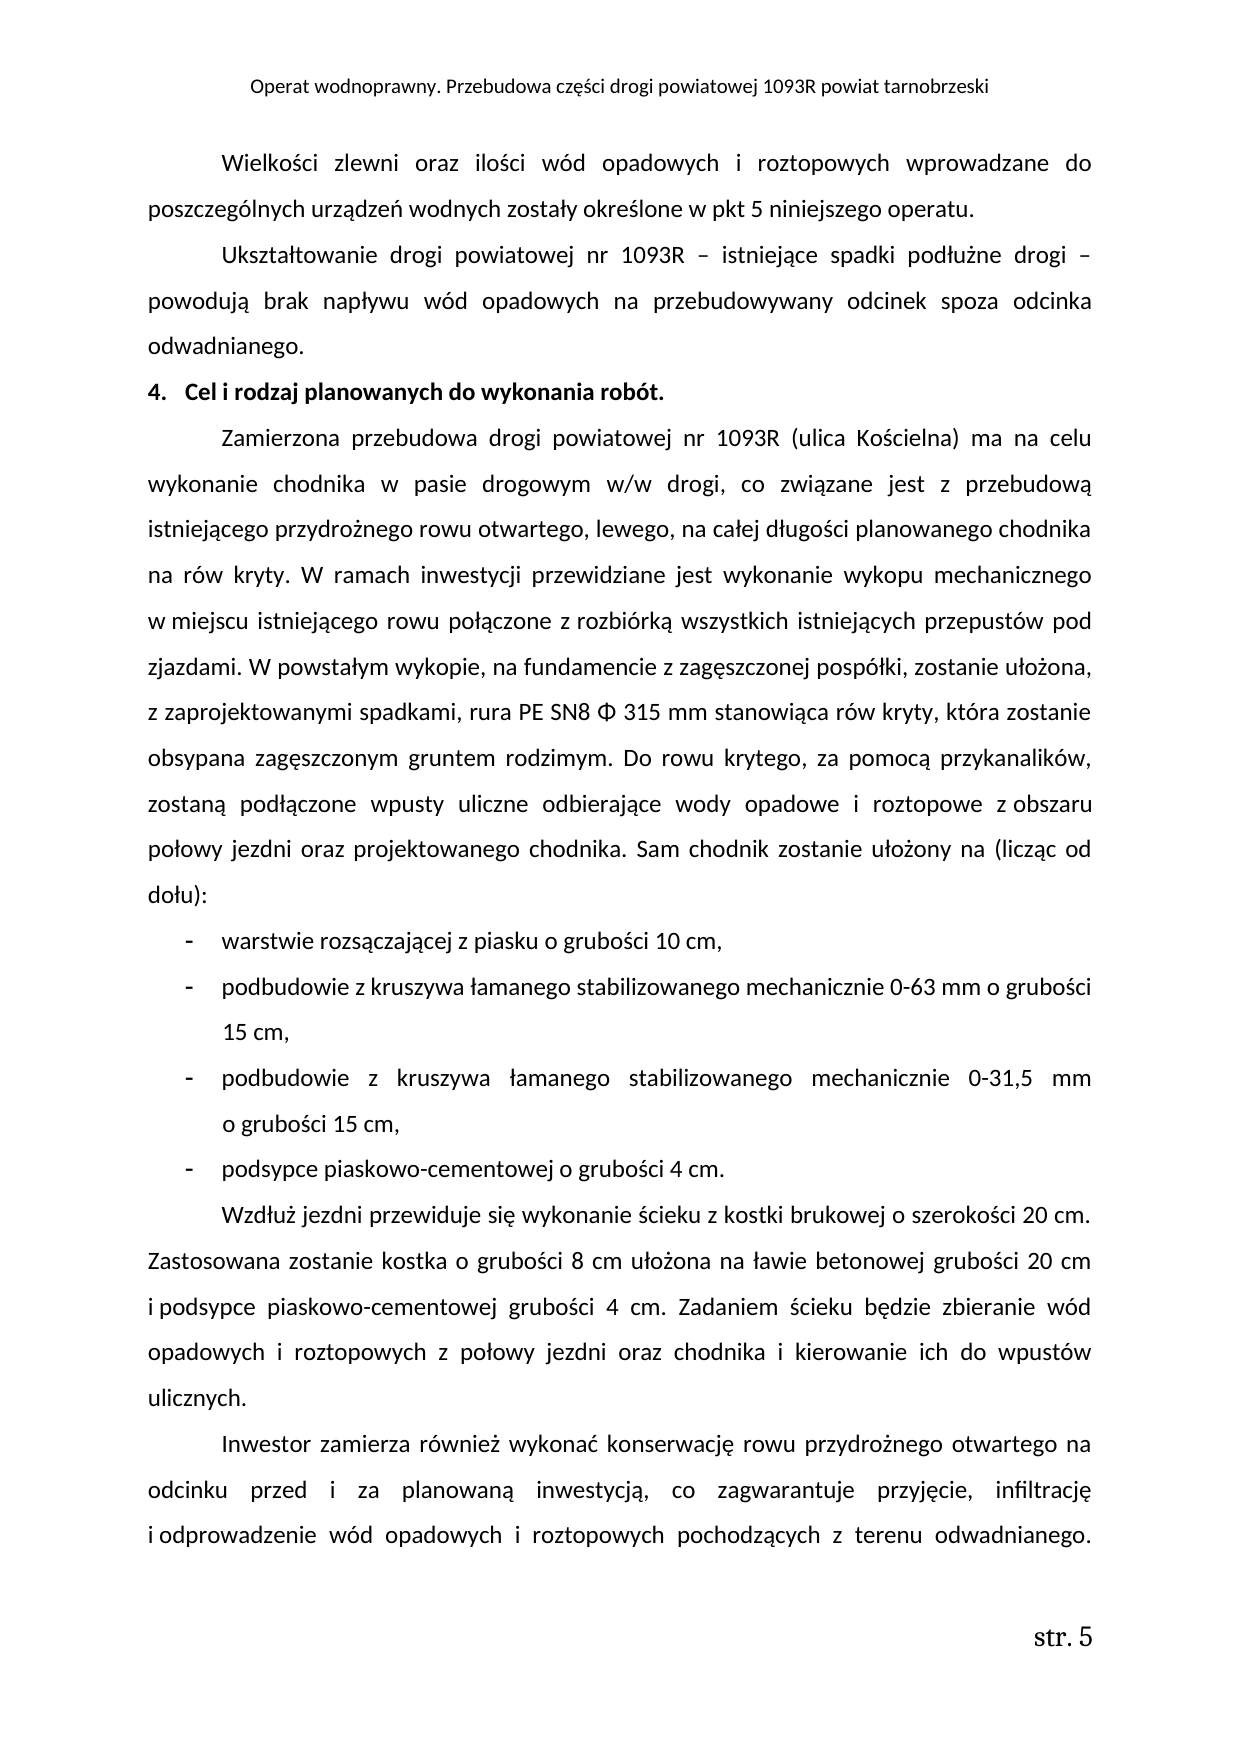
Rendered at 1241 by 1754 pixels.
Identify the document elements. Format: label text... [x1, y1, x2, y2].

text Wielkości zlewni oraz ilości wód opadowych i roztopowych wprowadzane do poszczególnych urządzeń wodnych zostały określone w pkt 5 niniejszego operatu. [148, 148, 1093, 224]
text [148, 1428, 1093, 1550]
list podbudowie z kruszywa łamanego stabilizowanego mechanicznie 0-63 mm o grubości 15 cm, [185, 971, 1093, 1047]
text Ukształtowanie drogi powiatowej nr 1093R – istniejące spadki podłużne drogi – powodują brak napływu wód opadowych na przebudowywany odcinek spoza odcinka odwadnianego. [148, 239, 1093, 361]
text Zamierzona przebudowa drogi powiatowej nr 1093R (ulica Kościelna) ma na celu wykonanie chodnika w pasie drogowym w/w drogi, co związane jest z przebudową istniejącego przydrożnego rowu otwartego, lewego, na całej długości planowanego chodnika na rów kryty. W ramach inwestycji przewidziane jest wykonanie wykopu mechanicznego w miejscu istniejącego rowu połączone z rozbiórką wszystkich istniejących przepustów pod zjazdami. W powstałym wykopie, na fundamencie z zagęszczonej pospółki, zostanie ułożona, z zaprojektowanymi spadkami, rura PE SN8 Φ 315 mm stanowiąca rów kryty, która zostanie obsypana zagęszczonym gruntem rodzimym. Do rowu krytego, za pomocą przykanalików, zostaną podłączone wpusty uliczne odbierające wody opadowe i roztopowe z obszaru połowy jezdni oraz projektowanego chodnika. Sam chodnik zostanie ułożony na (licząc od dołu): [148, 422, 1093, 910]
list warstwie rozsączającej z piasku o grubości 10 cm, [185, 925, 1093, 956]
text Wzdłuż jezdni przewiduje się wykonanie ścieku z kostki brukowej o szerokości 20 cm. Zastosowana zostanie kostka o grubości 8 cm ułożona na ławie betonowej grubości 20 cm i podsypce piaskowo-cementowej grubości 4 cm. Zadaniem ścieku będzie zbieranie wód opadowych i roztopowych z połowy jezdni oraz chodnika i kierowanie ich do wpustów ulicznych. [148, 1199, 1093, 1413]
list podbudowie z kruszywa łamanego stabilizowanego mechanicznie 0-31,5 mm o grubości 15 cm, [185, 1062, 1093, 1138]
list podsypce piaskowo-cementowej o grubości 4 cm. [185, 1154, 1093, 1184]
list Cel i rodzaj planowanych do wykonania robót. [148, 376, 1093, 407]
